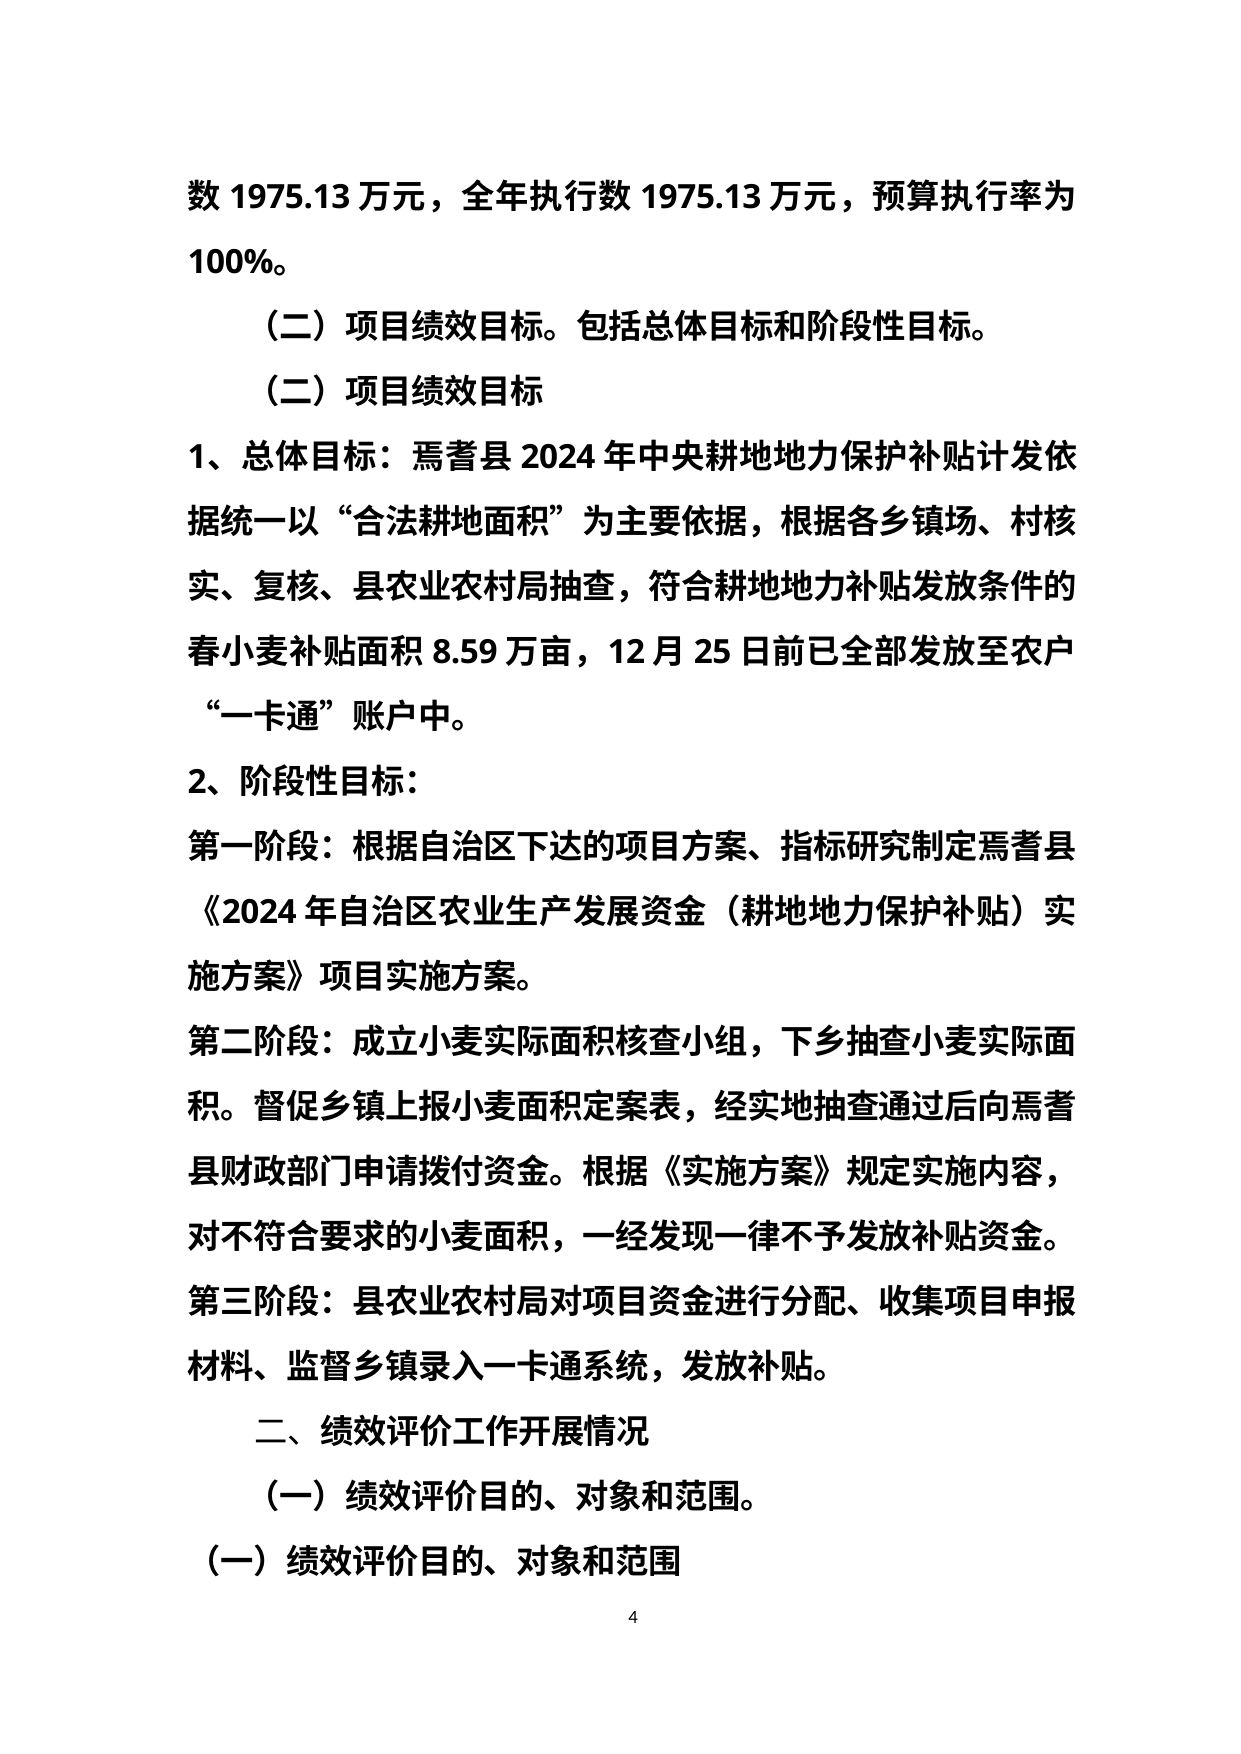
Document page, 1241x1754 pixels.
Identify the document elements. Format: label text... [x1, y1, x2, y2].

text 二、绩效评价工作开展情况 [187, 1397, 1078, 1462]
text （一）绩效评价目的、对象和范围。 [187, 1462, 1078, 1527]
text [187, 162, 1078, 292]
text （二）项目绩效目标。包括总体目标和阶段性目标。 [187, 292, 1078, 357]
text （二）项目绩效目标 1、总体目标：焉耆县2024年中央耕地地力保护补贴计发依据统一以“合法耕地面积”为主要依据，根据各乡镇场、村核实、复核、县农业农村局抽查，符合耕地地力补贴发放条件的春小麦补贴面积8.59万亩，12月25日前已全部发放至农户“一卡通”账户中。 2、阶段性目标： 第一阶段：根据自治区下达的项目方案、指标研究制定焉耆县《2024年自治区农业生产发展资金（耕地地力保护补贴）实施方案》项目实施方案。 第二阶段：成立小麦实际面积核查小组，下乡抽查小麦实际面积。督促乡镇上报小麦面积定案表，经实地抽查通过后向焉耆县财政部门申请拨付资金。根据《实施方案》规定实施内容，对不符合要求的小麦面积，一经发现一律不予发放补贴资金。 第三阶段：县农业农村局对项目资金进行分配、收集项目申报材料、监督乡镇录入一卡通系统，发放补贴。 [187, 357, 1078, 1397]
